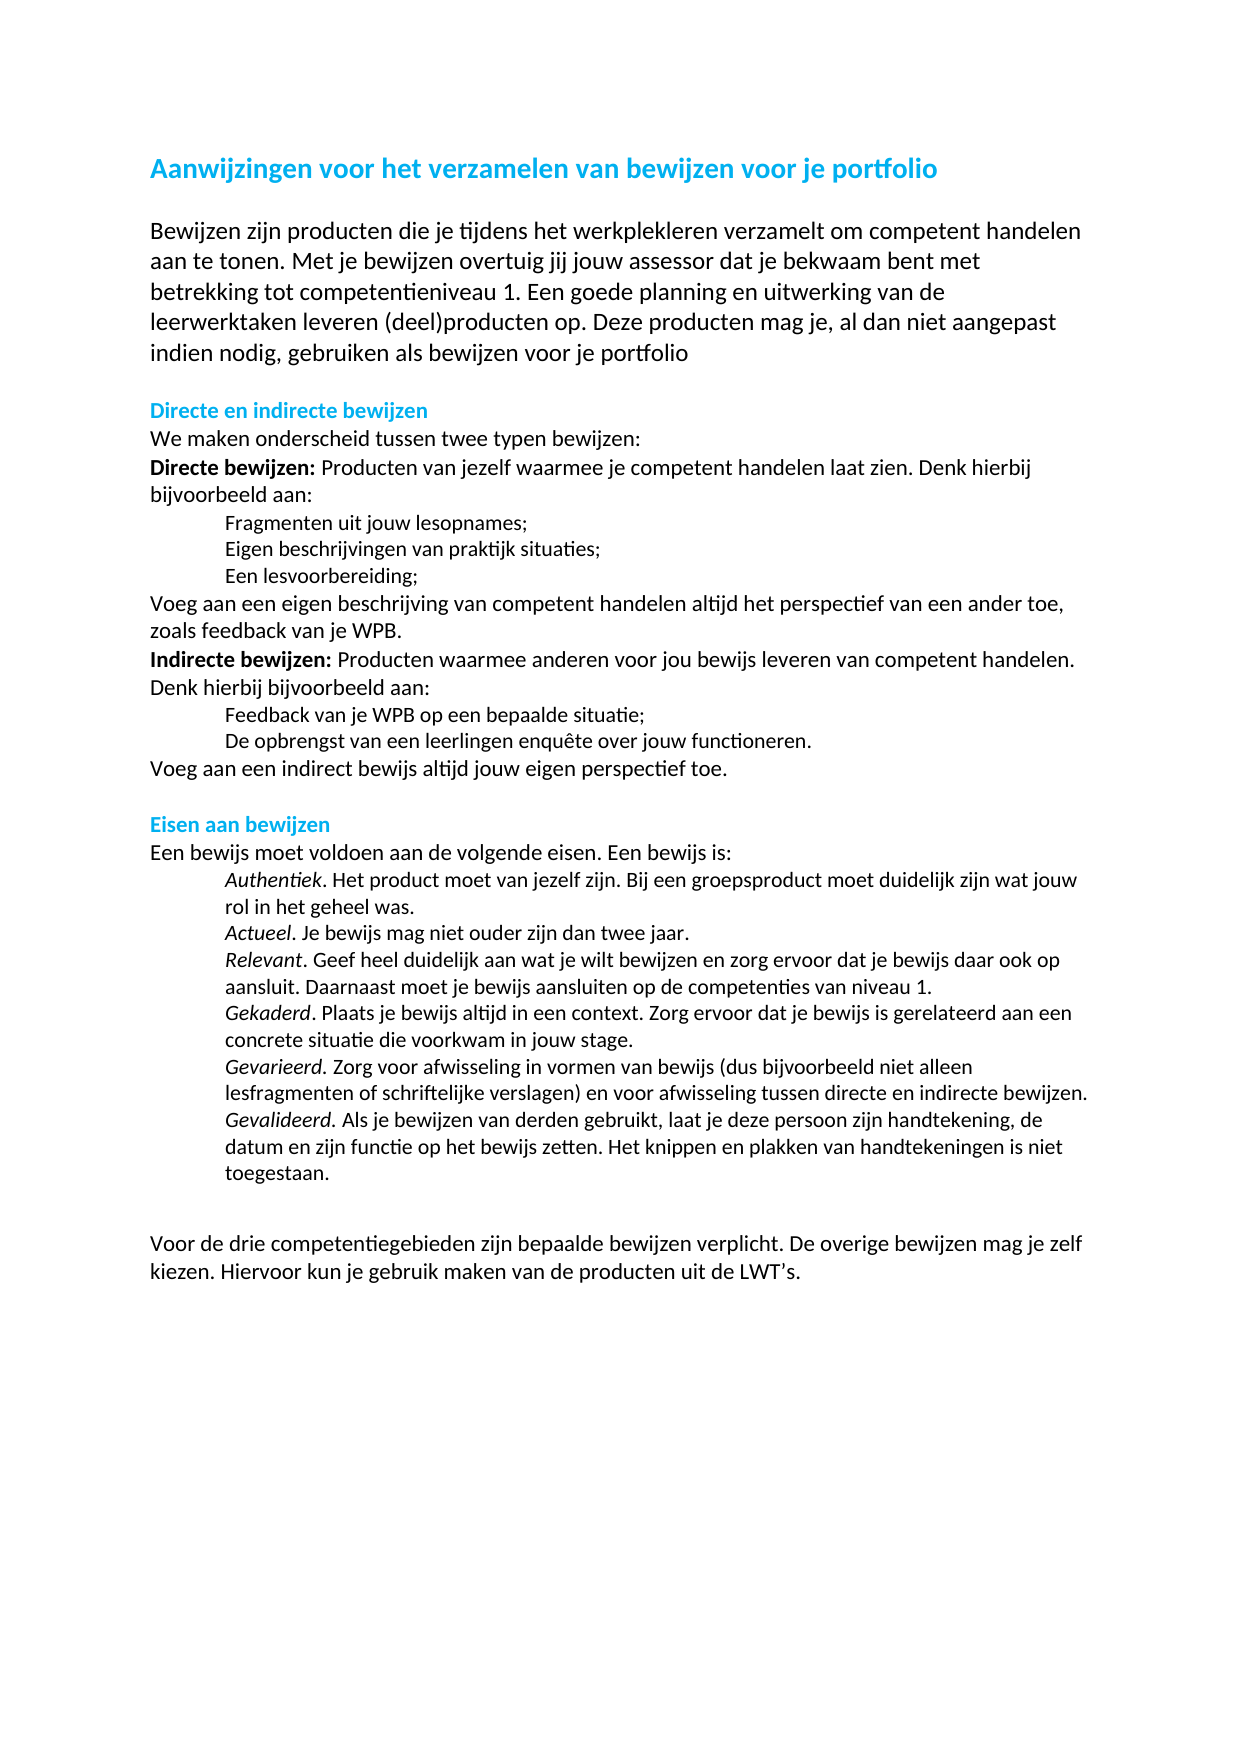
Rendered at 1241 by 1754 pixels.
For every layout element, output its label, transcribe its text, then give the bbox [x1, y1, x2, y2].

subtitle Aanwijzingen voor het verzamelen van bewijzen voor je portfolio [150, 150, 1090, 186]
text Een bewijs moet voldoen aan de volgende eisen. Een bewijs is: [150, 838, 1090, 866]
list Feedback van je WPB op een bepaalde situatie; [225, 701, 1090, 727]
text Indirecte bewijzen: Producten waarmee anderen voor jou bewijs leveren van competent handelen. Denk hierbij bijvoorbeeld aan: [150, 645, 1090, 701]
text Bewijzen zijn producten die je tijdens het werkplekleren verzamelt om competent handelen aan te tonen. Met je bewijzen overtuig jij jouw assessor dat je bekwaam bent met betrekking tot competentieniveau 1. Een goede planning en uitwerking van de leerwerktaken leveren (deel)producten op. Deze producten mag je, al dan niet aangepast indien nodig, gebruiken als bewijzen voor je portfolio [150, 215, 1090, 367]
text Directe en indirecte bewijzen [150, 397, 1090, 424]
list Gevalideerd. Als je bewijzen van derden gebruikt, laat je deze persoon zijn handtekening, de datum en zijn functie op het bewijs zetten. Het knippen en plakken van handtekeningen is niet toegestaan. [225, 1106, 1090, 1186]
list Actueel. Je bewijs mag niet ouder zijn dan twee jaar. [225, 919, 1090, 946]
text Voor de drie competentiegebieden zijn bepaalde bewijzen verplicht. De overige bewijzen mag je zelf kiezen. Hiervoor kun je gebruik maken van de producten uit de LWT’s. [150, 1229, 1090, 1286]
list Authentiek. Het product moet van jezelf zijn. Bij een groepsproduct moet duidelijk zijn wat jouw rol in het geheel was. [225, 866, 1090, 919]
list Gevarieerd. Zorg voor afwisseling in vormen van bewijs (dus bijvoorbeeld niet alleen lesfragmenten of schriftelijke verslagen) en voor afwisseling tussen directe en indirecte bewijzen. [225, 1053, 1090, 1106]
list Een lesvoorbereiding; [225, 562, 1090, 589]
text Eisen aan bewijzen [150, 810, 1090, 838]
text We maken onderscheid tussen twee typen bewijzen: [150, 424, 1090, 453]
text Directe bewijzen: Producten van jezelf waarmee je competent handelen laat zien. Denk hierbij bijvoorbeeld aan: [150, 453, 1090, 509]
list Gekaderd. Plaats je bewijs altijd in een context. Zorg ervoor dat je bewijs is gerelateerd aan een concrete situatie die voorkwam in jouw stage. [225, 999, 1090, 1053]
text Voeg aan een eigen beschrijving van competent handelen altijd het perspectief van een ander toe, zoals feedback van je WPB. [150, 589, 1090, 645]
text Voeg aan een indirect bewijs altijd jouw eigen perspectief toe. [150, 754, 1090, 782]
list Relevant. Geef heel duidelijk aan wat je wilt bewijzen en zorg ervoor dat je bewijs daar ook op aansluit. Daarnaast moet je bewijs aansluiten op de competenties van niveau 1. [225, 946, 1090, 999]
list De opbrengst van een leerlingen enquête over jouw functioneren. [225, 727, 1090, 754]
list Eigen beschrijvingen van praktijk situaties; [225, 535, 1090, 562]
list Fragmenten uit jouw lesopnames; [225, 509, 1090, 535]
